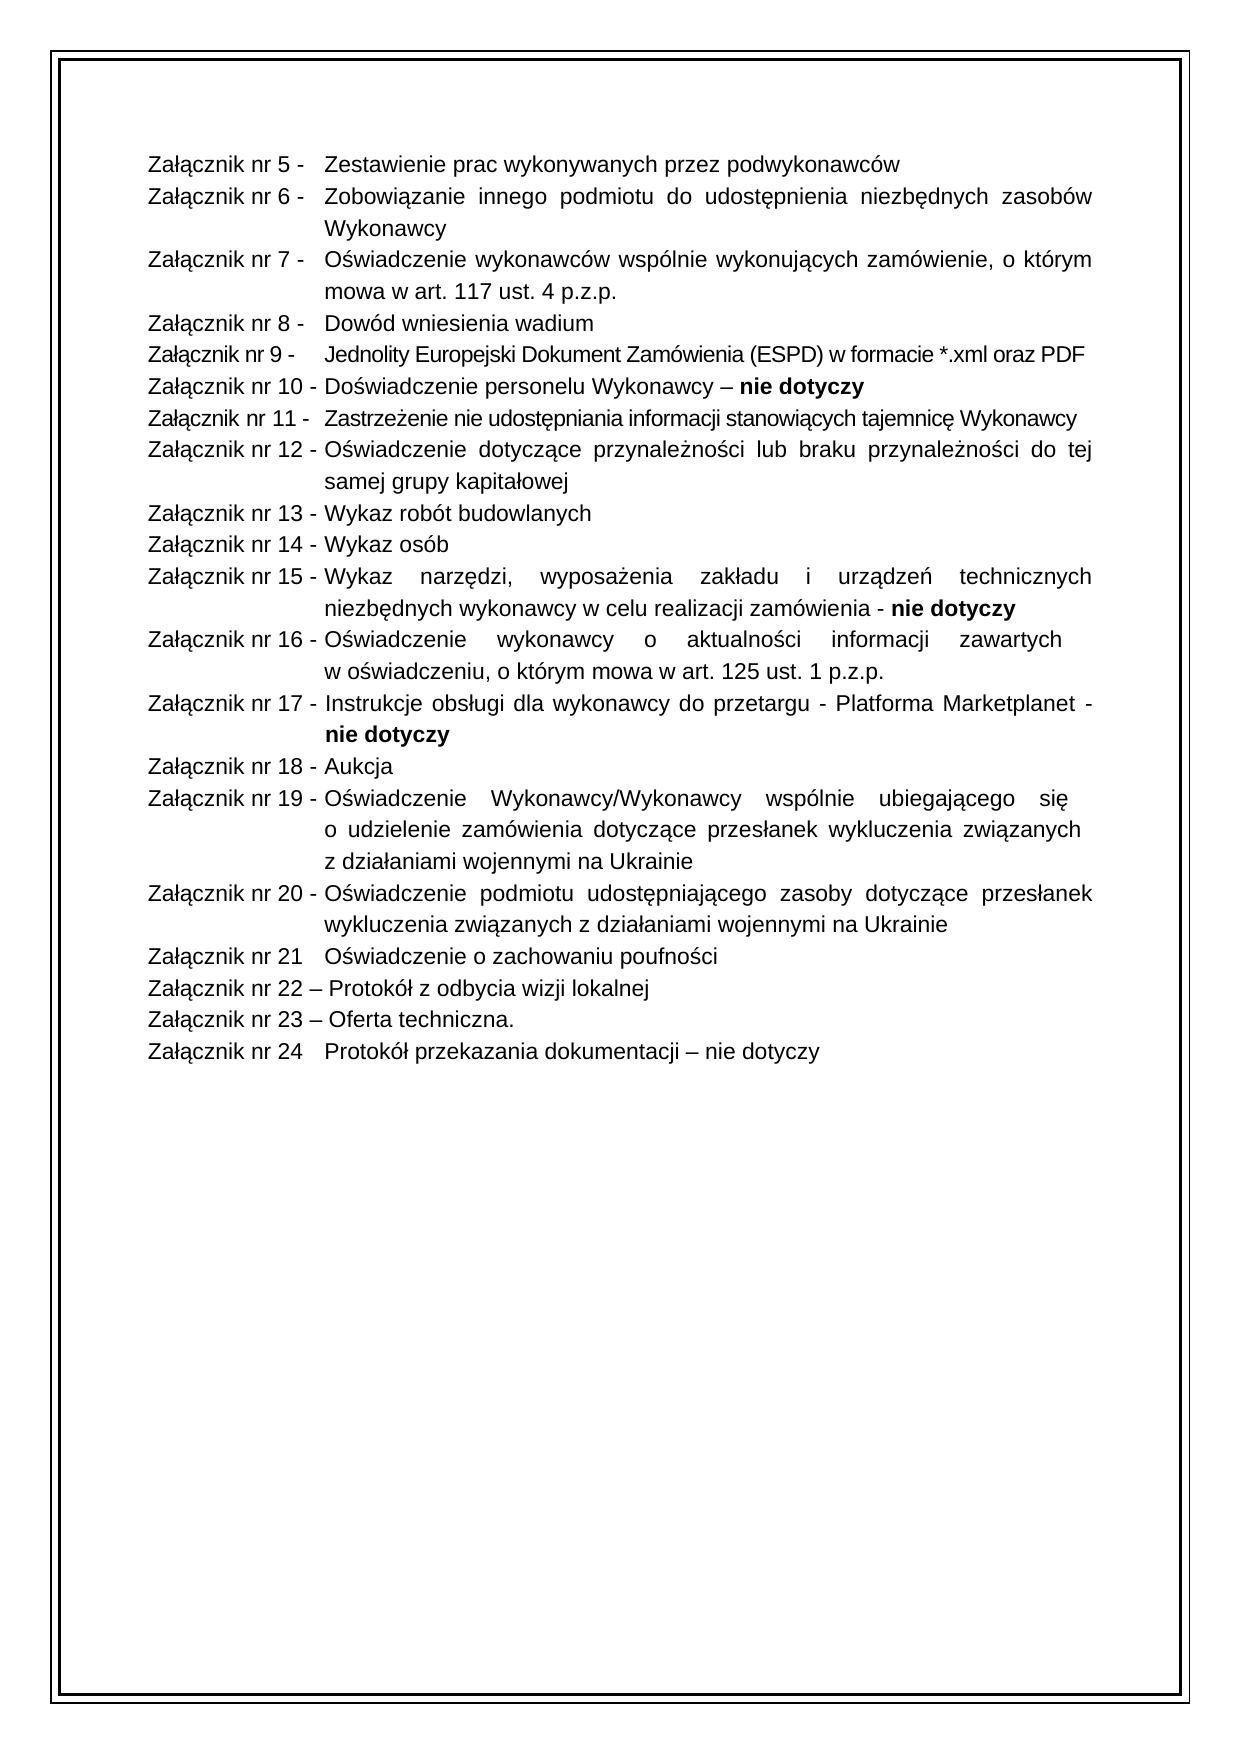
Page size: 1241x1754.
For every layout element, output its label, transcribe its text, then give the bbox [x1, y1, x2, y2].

text Załącznik nr 24 Protokół przekazania dokumentacji – nie dotyczy [148, 1034, 1093, 1066]
text Załącznik nr 23 – Oferta techniczna. [148, 1003, 1093, 1034]
text Załącznik nr 18 - Aukcja [148, 749, 1093, 781]
text Załącznik nr 13 - Wykaz robót budowlanych [148, 496, 1093, 528]
text Załącznik nr 16 - Oświadczenie wykonawcy o aktualności informacji zawartych w oświadczeniu, o którym mowa w art. 125 ust. 1 p.z.p. [148, 623, 1093, 686]
text Załącznik nr 12 - Oświadczenie dotyczące przynależności lub braku przynależności do tej samej grupy kapitałowej [148, 433, 1093, 496]
text Załącznik nr 20 - Oświadczenie podmiotu udostępniającego zasoby dotyczące przesłanek wykluczenia związanych z działaniami wojennymi na Ukrainie [148, 876, 1093, 939]
text Załącznik nr 15 - Wykaz narzędzi, wyposażenia zakładu i urządzeń technicznych niezbędnych wykonawcy w celu realizacji zamówienia - nie dotyczy [148, 559, 1093, 623]
text Załącznik nr 17 - Instrukcje obsługi dla wykonawcy do przetargu - Platforma Marketplanet - nie dotyczy [148, 686, 1093, 749]
text Załącznik nr 7 - Oświadczenie wykonawców wspólnie wykonujących zamówienie, o którym mowa w art. 117 ust. 4 p.z.p. [148, 243, 1093, 306]
text Załącznik nr 6 - Zobowiązanie innego podmiotu do udostępnienia niezbędnych zasobów Wykonawcy [148, 179, 1093, 243]
text Załącznik nr 22 – Protokół z odbycia wizji lokalnej [148, 971, 1093, 1003]
text Załącznik nr 14 - Wykaz osób [148, 528, 1093, 559]
text Załącznik nr 8 - Dowód wniesienia wadium [148, 306, 1093, 338]
text Załącznik nr 11 - Zastrzeżenie nie udostępniania informacji stanowiących tajemnicę Wykonawcy [148, 401, 1093, 433]
text Załącznik nr 21 Oświadczenie o zachowaniu poufności [148, 939, 1093, 971]
text Załącznik nr 5 - Zestawienie prac wykonywanych przez podwykonawców [148, 148, 1093, 179]
text Załącznik nr 9 - Jednolity Europejski Dokument Zamówienia (ESPD) w formacie *.xml oraz PDF [148, 338, 1093, 369]
text Załącznik nr 10 - Doświadczenie personelu Wykonawcy – nie dotyczy [148, 369, 1093, 401]
text Załącznik nr 19 - Oświadczenie Wykonawcy/Wykonawcy wspólnie ubiegającego się o udzielenie zamówienia dotyczące przesłanek wykluczenia związanych z działaniami wojennymi na Ukrainie [148, 781, 1093, 876]
